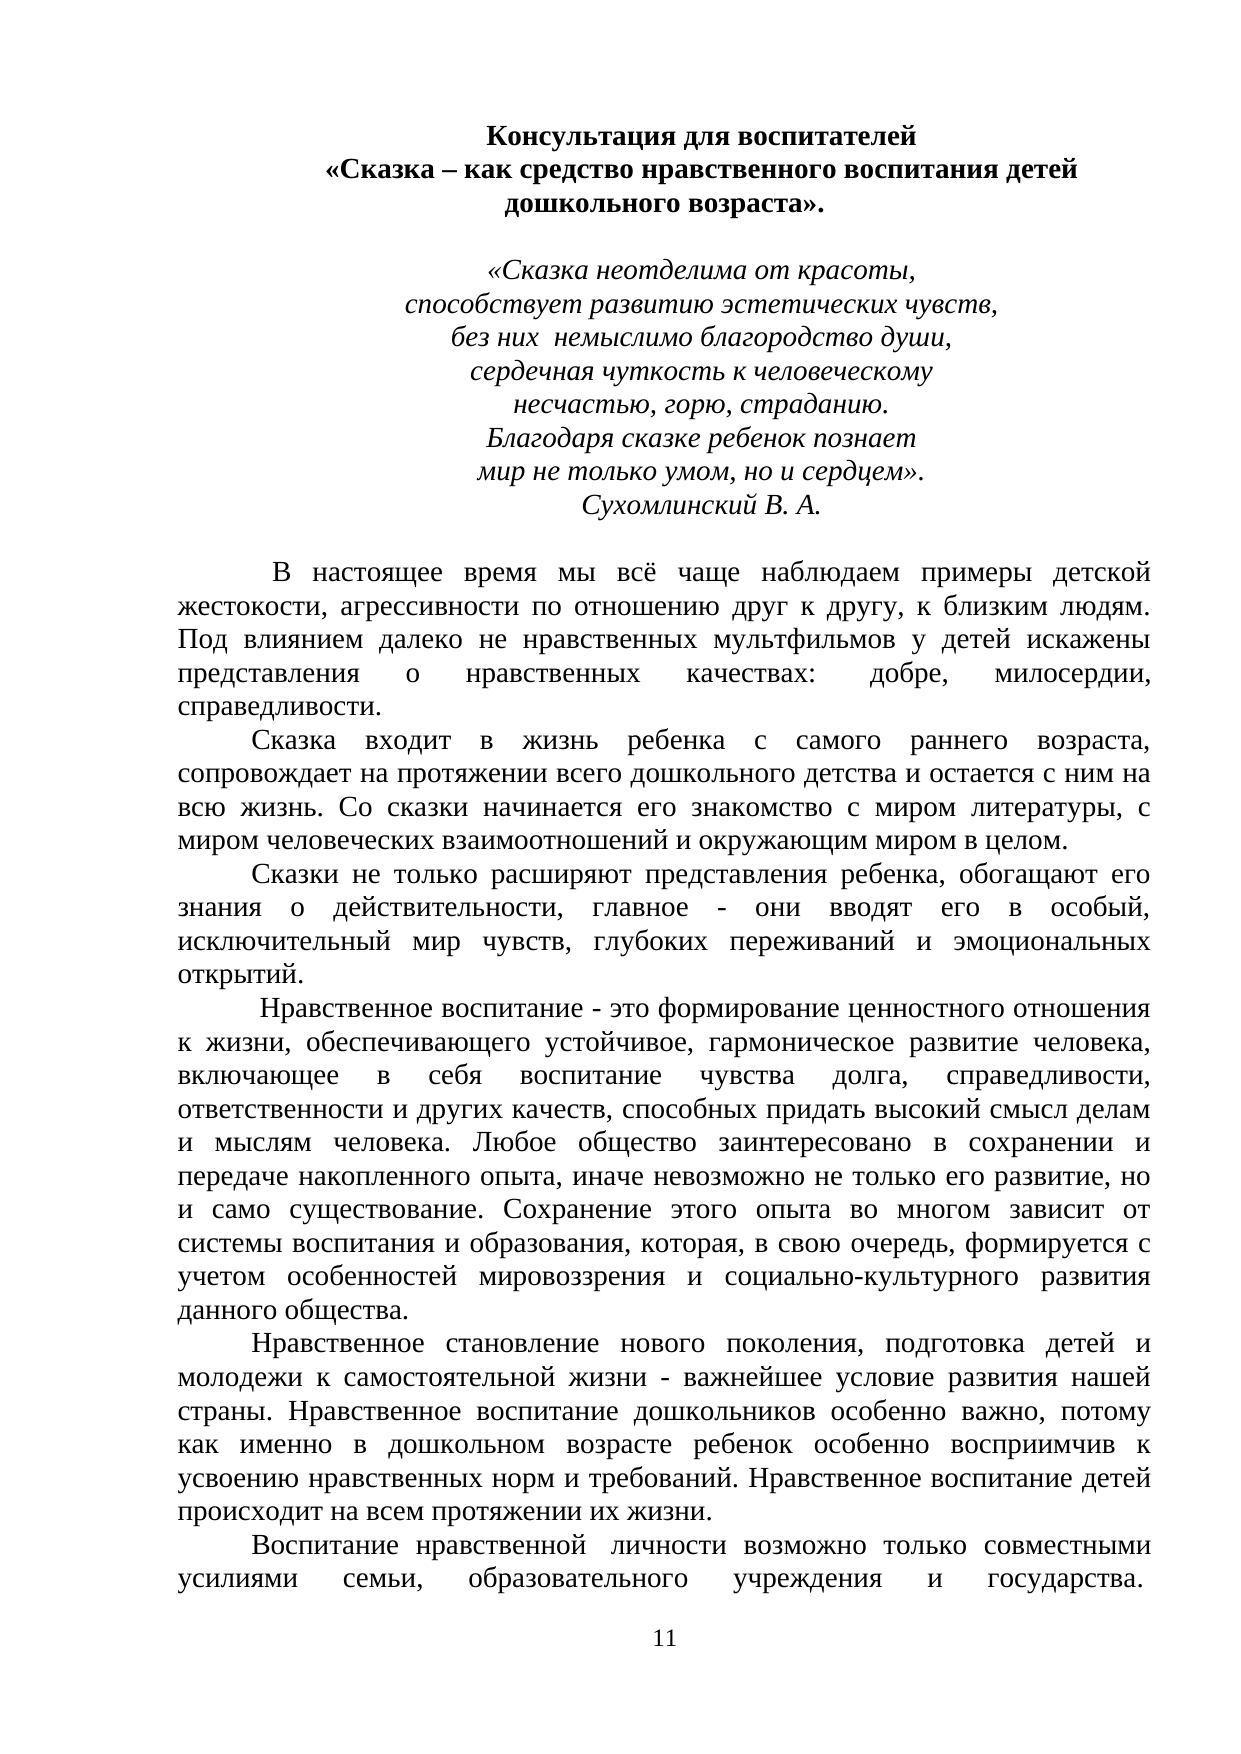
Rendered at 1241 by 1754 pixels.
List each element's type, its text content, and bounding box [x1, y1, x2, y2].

text «Сказка – как средство нравственного воспитания детей дошкольного возраста». [177, 152, 1152, 219]
text Сухомлинский В. А. [177, 487, 1152, 521]
text мир не только умом, но и сердцем». [177, 453, 1152, 487]
text Нравственное воспитание - это формирование ценностного отношения к жизни, обеспечивающего устойчивое, гармоническое развитие человека, включающее в себя воспитание чувства долга, справедливости, ответственности и других качеств, способных придать высокий смысл делам и мыслям человека. Любое общество заинтересовано в сохранении и передаче накопленного опыта, иначе невозможно не только его развитие, но и само существование. Сохранение этого опыта во многом зависит от системы воспитания и образования, которая, в свою очередь, формируется с учетом особенностей мировоззрения и социально-культурного развития данного общества. [177, 990, 1152, 1326]
text Нравственное становление нового поколения, подготовка детей и молодежи к самостоятельной жизни - важнейшее условие развития нашей страны. Нравственное воспитание дошкольников особенно важно, потому как именно в дошкольном возрасте ребенок особенно восприимчив к усвоению нравственных норм и требований. Нравственное воспитание детей происходит на всем протяжении их жизни. [177, 1326, 1152, 1527]
text «Сказка неотделима от красоты, [177, 252, 1152, 286]
text несчастью, горю, страданию. [177, 386, 1152, 420]
text сердечная чуткость к человеческому [177, 353, 1152, 386]
text без них немыслимо благородство души, [177, 319, 1152, 353]
text Сказка входит в жизнь ребенка с самого раннего возраста, сопровождает на протяжении всего дошкольного детства и остается с ним на всю жизнь. Со сказки начинается его знакомство с миром литературы, с миром человеческих взаимоотношений и окружающим миром в целом. [177, 722, 1152, 856]
text способствует развитию эстетических чувств, [177, 286, 1152, 319]
text Благодаря сказке ребенок познает [177, 420, 1152, 453]
text В настоящее время мы всё чаще наблюдаем примеры детской жестокости, агрессивности по отношению друг к другу, к близким людям. Под влиянием далеко не нравственных мультфильмов у детей искажены представления о нравственных качествах: добре, милосердии, справедливости. [177, 554, 1152, 722]
text Сказки не только расширяют представления ребенка, обогащают его знания о действительности, главное - они вводят его в особый, исключительный мир чувств, глубоких переживаний и эмоциональных открытий. [177, 856, 1152, 990]
text Консультация для воспитателей [177, 118, 1152, 152]
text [177, 1527, 1152, 1594]
